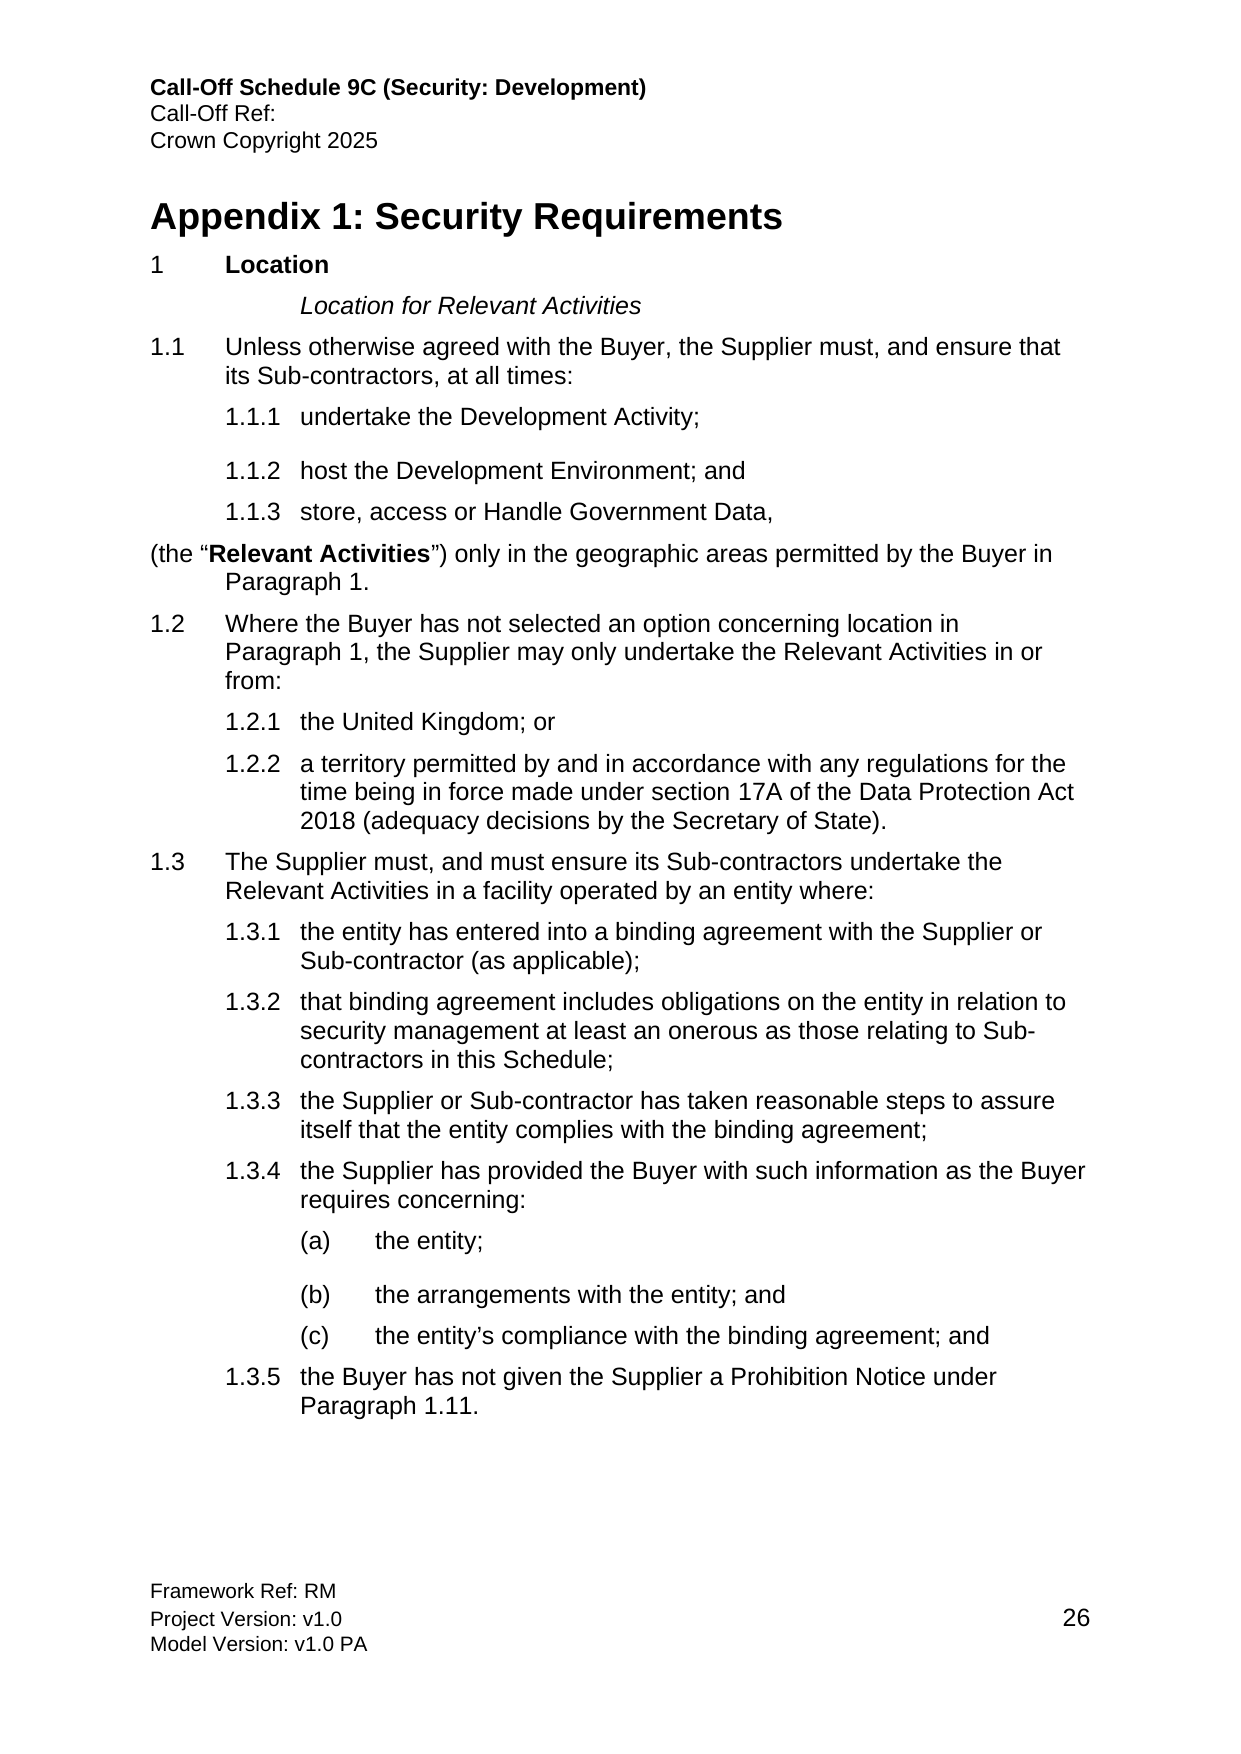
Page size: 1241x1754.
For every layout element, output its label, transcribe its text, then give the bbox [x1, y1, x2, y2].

list the entity’s compliance with the binding agreement; and [300, 1321, 1090, 1350]
list the Buyer has not given the Supplier a Prohibition Notice under Paragraph 1.11. [225, 1362, 1090, 1420]
list the Supplier or Sub-contractor has taken reasonable steps to assure itself that the entity complies with the binding agreement; [225, 1086, 1090, 1143]
list a territory permitted by and in accordance with any regulations for the time being in force made under section 17A of the Data Protection Act 2018 (adequacy decisions by the Secretary of State). [225, 748, 1090, 835]
list store, access or Handle Government Data, [225, 497, 1090, 526]
list Unless otherwise agreed with the Buyer, the Supplier must, and ensure that its Sub-contractors, at all times: [150, 332, 1090, 390]
list the entity; [300, 1226, 1090, 1255]
list Where the Buyer has not selected an option concerning location in Paragraph 1, the Supplier may only undertake the Relevant Activities in or from: [150, 608, 1090, 695]
list the United Kingdom; or [225, 707, 1090, 736]
list undertake the Development Activity; [225, 402, 1090, 431]
list the arrangements with the entity; and [300, 1280, 1090, 1308]
list Location for Relevant Activities [225, 291, 1090, 320]
text (the “Relevant Activities”) only in the geographic areas permitted by the Buyer in Paragraph 1. [150, 538, 1090, 596]
list that binding agreement includes obligations on the entity in relation to security management at least an onerous as those relating to Sub-contractors in this Schedule; [225, 987, 1090, 1073]
list Location [150, 250, 1090, 278]
text Appendix 1: Security Requirements [150, 194, 1090, 237]
list the entity has entered into a binding agreement with the Supplier or Sub-contractor (as applicable); [225, 917, 1090, 975]
list host the Development Environment; and [225, 456, 1090, 485]
list The Supplier must, and must ensure its Sub-contractors undertake the Relevant Activities in a facility operated by an entity where: [150, 847, 1090, 905]
list the Supplier has provided the Buyer with such information as the Buyer requires concerning: [225, 1156, 1090, 1213]
